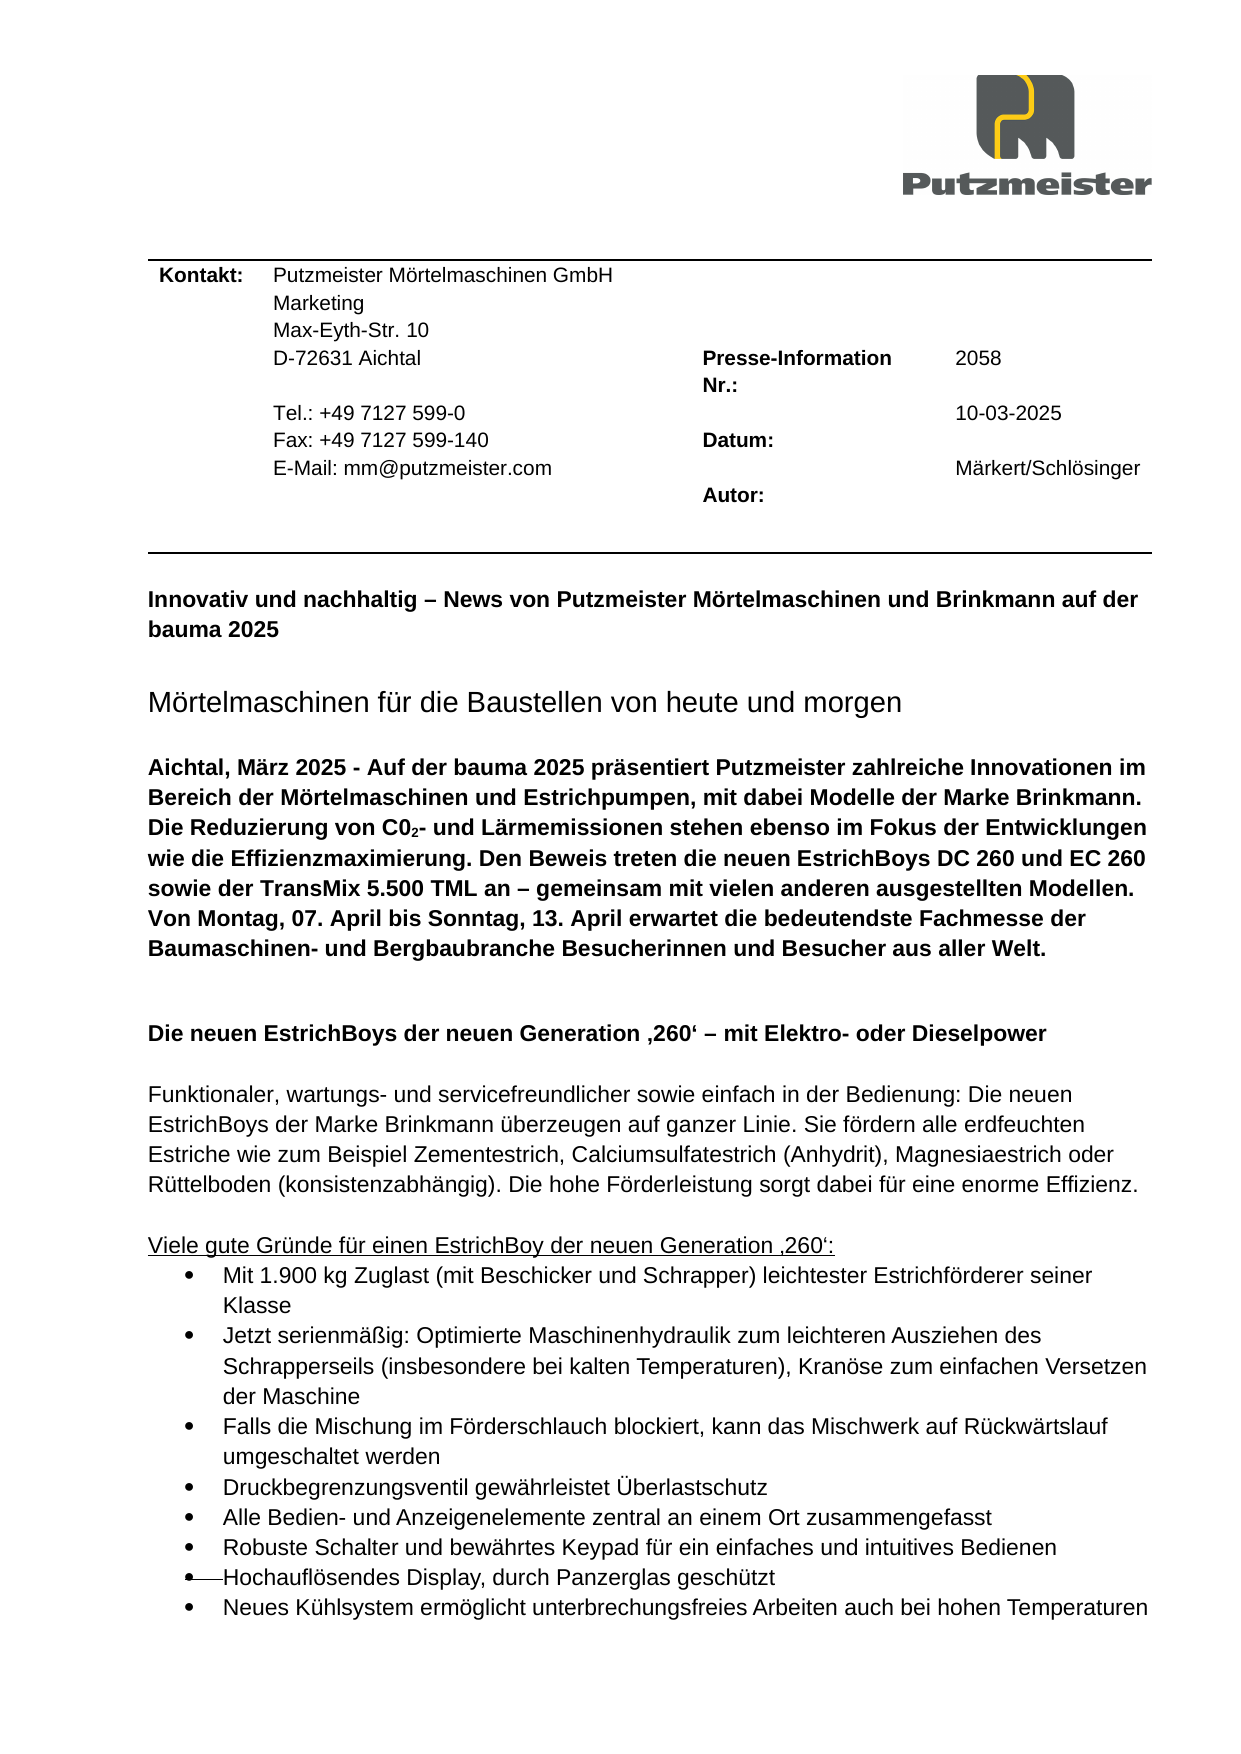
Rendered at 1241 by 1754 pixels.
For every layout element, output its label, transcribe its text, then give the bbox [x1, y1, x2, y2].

text Funktionaler, wartungs- und servicefreundlicher sowie einfach in der Bedienung: Die neuen EstrichBoys der Marke Brinkmann überzeugen auf ganzer Linie. Sie fördern alle erdfeuchten Estriche wie zum Beispiel Zementestrich, Calciumsulfatestrich (Anhydrit), Magnesiaestrich oder Rüttelboden (konsistenzabhängig). Die hohe Förderleistung sorgt dabei für eine enorme Effizienz. [148, 1081, 1152, 1198]
table_header Presse-Information Nr.: Datum: Autor: [702, 263, 944, 538]
text Viele gute Gründe für einen EstrichBoy der neuen Generation ‚260‘: [148, 1232, 1152, 1258]
list Falls die Mischung im Förderschlauch blockiert, kann das Mischwerk auf Rückwärtslauf umgeschaltet werden [185, 1413, 1152, 1469]
text Aichtal, März 2025 - Auf der bauma 2025 präsentiert Putzmeister zahlreiche Innovationen im Bereich der Mörtelmaschinen und Estrichpumpen, mit dabei Modelle der Marke Brinkmann. Die Reduzierung von C02- und Lärmemissionen stehen ebenso im Fokus der Entwicklungen wie die Effizienzmaximierung. Den Beweis treten die neuen EstrichBoys DC 260 und EC 260 sowie der TransMix 5.500 TML an – gemeinsam mit vielen anderen ausgestellten Modellen. Von Montag, 07. April bis Sonntag, 13. April erwartet die bedeutendste Fachmesse der Baumaschinen- und Bergbaubranche Besucherinnen und Besucher aus aller Welt. [148, 754, 1152, 961]
list Neues Kühlsystem ermöglicht unterbrechungsfreies Arbeiten auch bei hohen Temperaturen [185, 1594, 1152, 1621]
text Mörtelmaschinen für die Baustellen von heute und morgen [148, 685, 1152, 719]
text Die neuen EstrichBoys der neuen Generation ‚260‘ – mit Elektro- oder Dieselpower [148, 1020, 1152, 1047]
table_header Kontakt: [148, 263, 262, 538]
list Alle Bedien- und Anzeigenelemente zentral an einem Ort zusammengefasst [185, 1504, 1152, 1530]
table_header 2058 10-03-2025 Märkert/Schlösinger [944, 263, 1152, 538]
table_header Putzmeister Mörtelmaschinen GmbH Marketing Max-Eyth-Str. 10 D-72631 Aichtal Tel.: +49 7127 599-0 Fax: +49 7127 599-140 E-Mail: mm@putzmeister.com [262, 263, 702, 538]
list Mit 1.900 kg Zuglast (mit Beschicker und Schrapper) leichtester Estrichförderer seiner Klasse [185, 1262, 1152, 1318]
list Hochauflösendes Display, durch Panzerglas geschützt [185, 1564, 1152, 1590]
list Druckbegrenzungsventil gewährleistet Überlastschutz [185, 1473, 1152, 1500]
list Jetzt serienmäßig: Optimierte Maschinenhydraulik zum leichteren Ausziehen des Schrapperseils (insbesondere bei kalten Temperaturen), Kranöse zum einfachen Versetzen der Maschine [185, 1322, 1152, 1409]
list Robuste Schalter und bewährtes Keypad für ein einfaches und intuitives Bedienen [185, 1534, 1152, 1560]
picture [903, 75, 1152, 195]
text Innovativ und nachhaltig – News von Putzmeister Mörtelmaschinen und Brinkmann auf der bauma 2025 [148, 586, 1152, 643]
